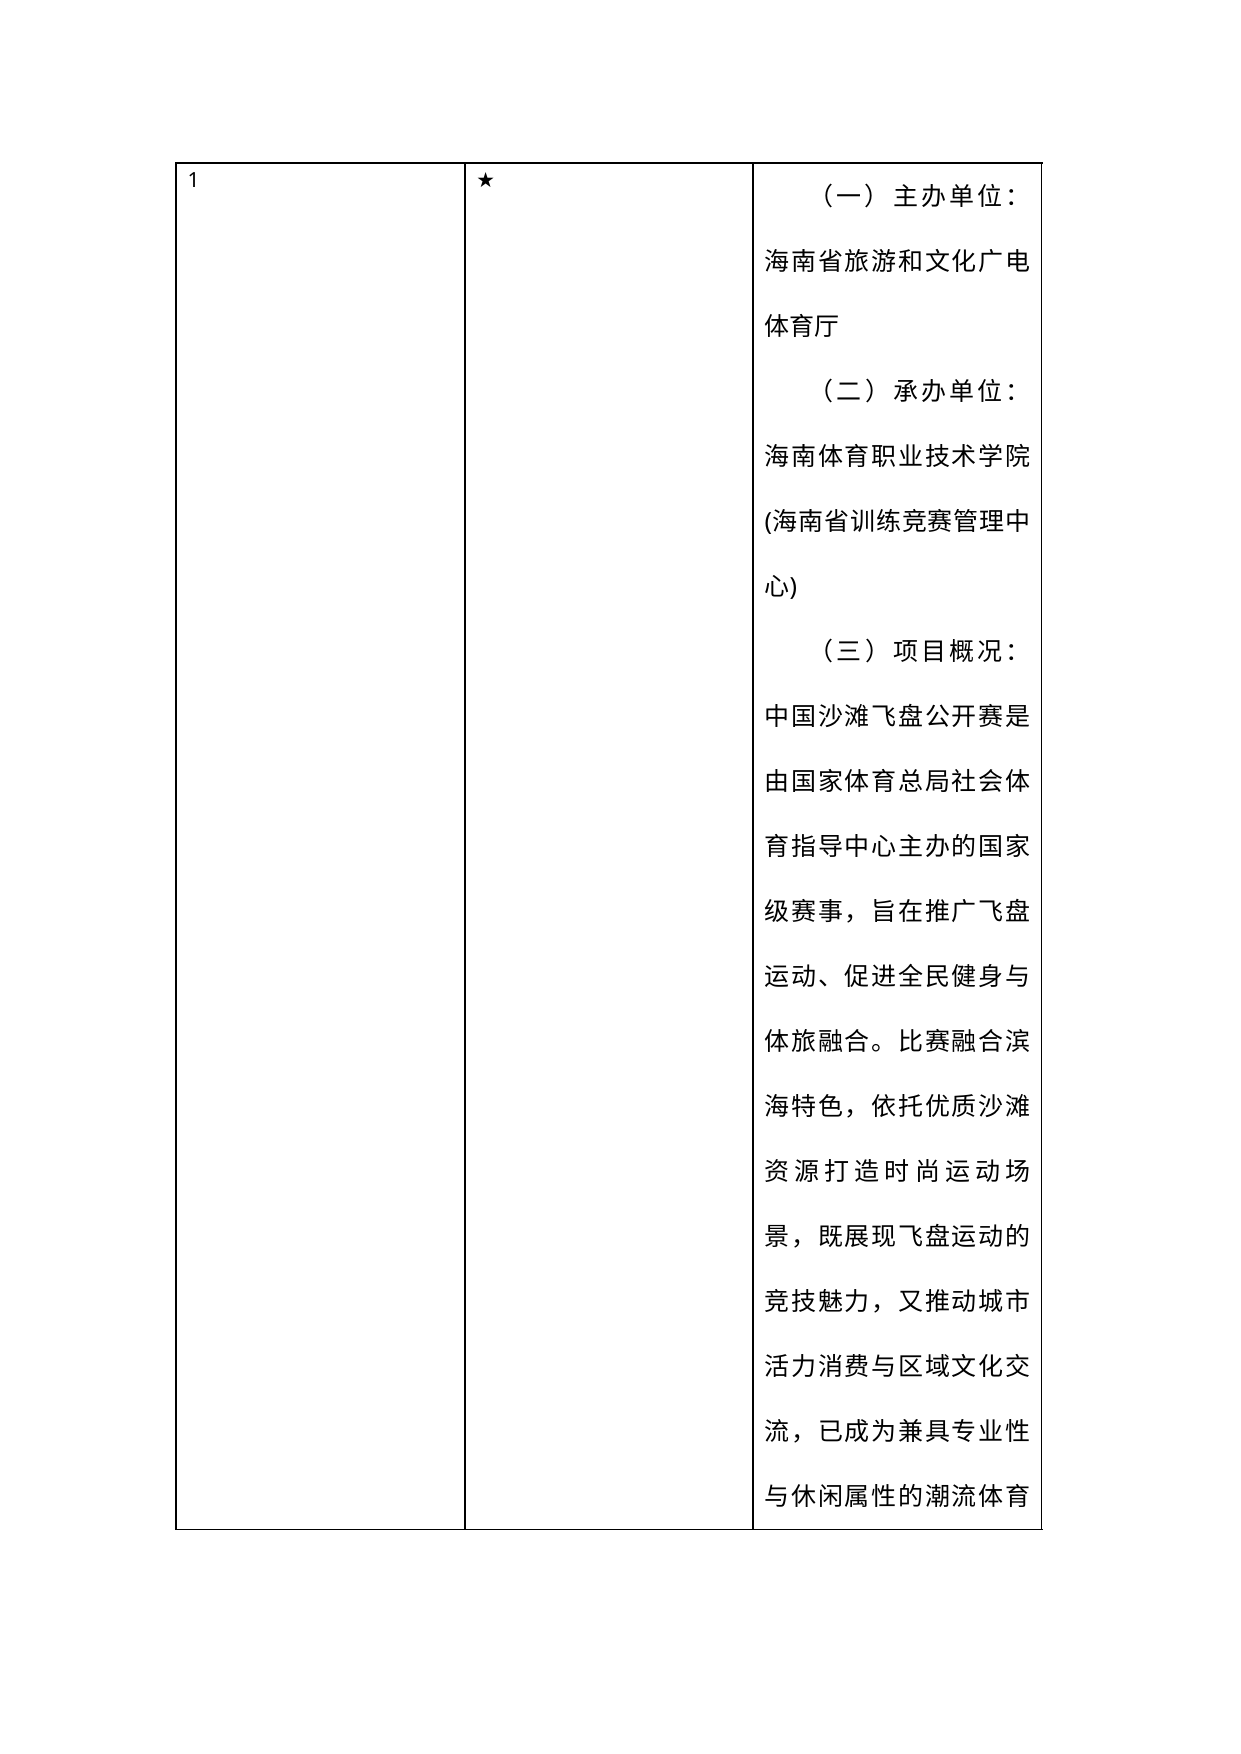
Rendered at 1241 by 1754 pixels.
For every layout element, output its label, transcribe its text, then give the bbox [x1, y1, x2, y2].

table_cell ★ [466, 164, 752, 1528]
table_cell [754, 164, 1041, 1528]
table_cell 1 [177, 164, 464, 1528]
